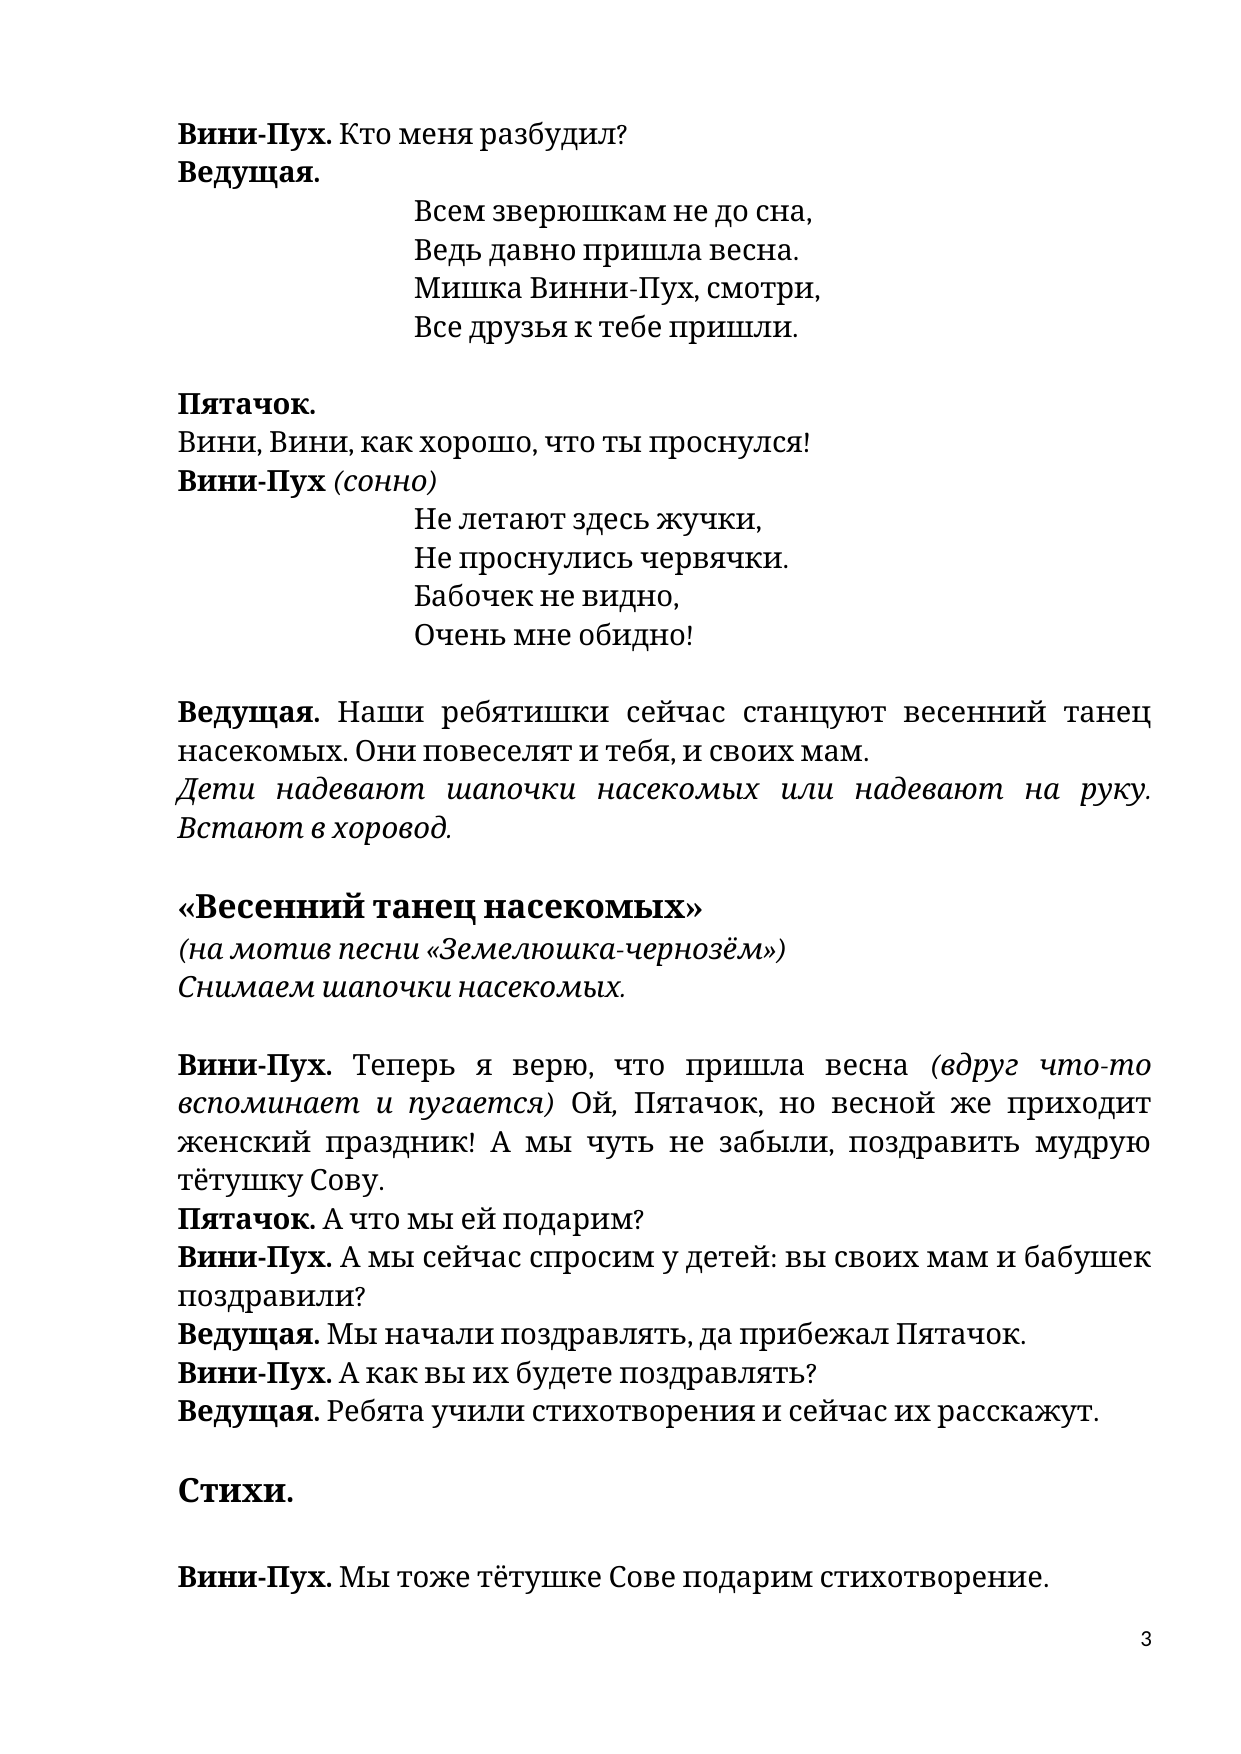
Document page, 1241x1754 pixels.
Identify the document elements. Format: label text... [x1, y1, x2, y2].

text Всем зверюшкам не до сна, [177, 195, 1152, 229]
text Вини-Пух. Теперь я верю, что пришла весна (вдруг что-то вспоминает и пугается) Ой, Пятачок, но весной же приходит женский праздник! А мы чуть не забыли, поздравить мудрую тётушку Сову. [177, 1049, 1152, 1198]
text «Весенний танец насекомых» [177, 889, 1152, 927]
text Снимаем шапочки насекомых. [177, 972, 1152, 1005]
text Вини-Пух. Кто меня разбудил? [177, 118, 1152, 152]
text Пятачок. [177, 388, 1152, 421]
text Дети надевают шапочки насекомых или надевают на руку. Встают в хоровод. [177, 773, 1152, 845]
text (на мотив песни «Земелюшка-чернозём») [177, 933, 1152, 967]
text Все друзья к тебе пришли. [177, 311, 1152, 344]
text Мишка Винни-Пух, смотри, [177, 272, 1152, 306]
text Стихи. [177, 1473, 1152, 1511]
text Вини-Пух. Мы тоже тётушке Сове подарим стихотворение. [177, 1561, 1152, 1594]
text Очень мне обидно! [177, 619, 1152, 653]
text Не проснулись червячки. [177, 542, 1152, 576]
text Ведущая. Ребята учили стихотворения и сейчас их расскажут. [177, 1396, 1152, 1429]
text Ведь давно пришла весна. [177, 234, 1152, 267]
text Ведущая. [177, 157, 1152, 190]
text Вини, Вини, как хорошо, что ты проснулся! [177, 426, 1152, 460]
text Ведущая. Наши ребятишки сейчас станцуют весенний танец насекомых. Они повеселят и тебя, и своих мам. [177, 696, 1152, 768]
text Вини-Пух. А мы сейчас спросим у детей: вы своих мам и бабушек поздравили? [177, 1241, 1152, 1313]
text Не летают здесь жучки, [177, 503, 1152, 537]
text Вини-Пух (сонно) [177, 465, 1152, 498]
text Пятачок. А что мы ей подарим? [177, 1203, 1152, 1236]
text Вини-Пух. А как вы их будете поздравлять? [177, 1357, 1152, 1391]
text Бабочек не видно, [177, 581, 1152, 614]
text Ведущая. Мы начали поздравлять, да прибежал Пятачок. [177, 1318, 1152, 1352]
